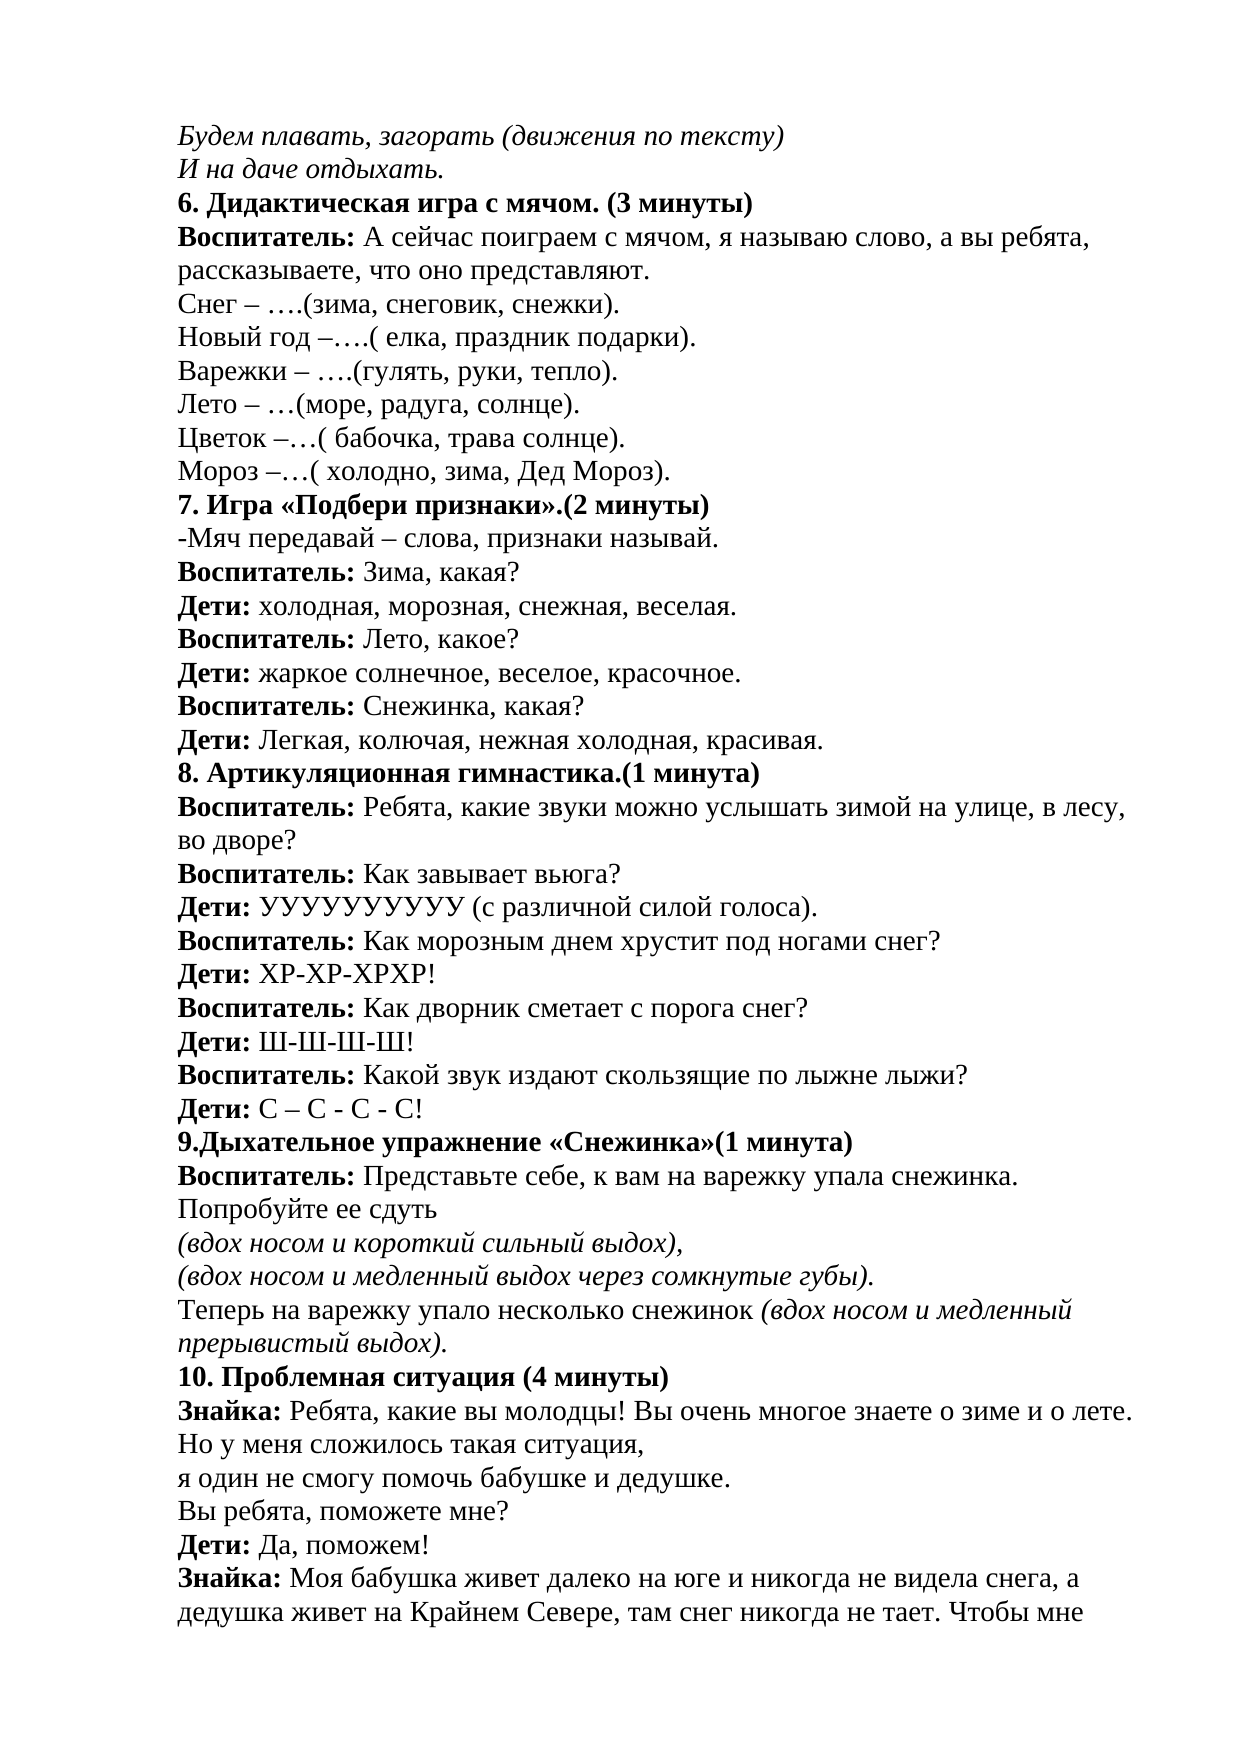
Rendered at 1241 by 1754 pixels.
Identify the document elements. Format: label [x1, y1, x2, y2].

text [177, 118, 1152, 1627]
